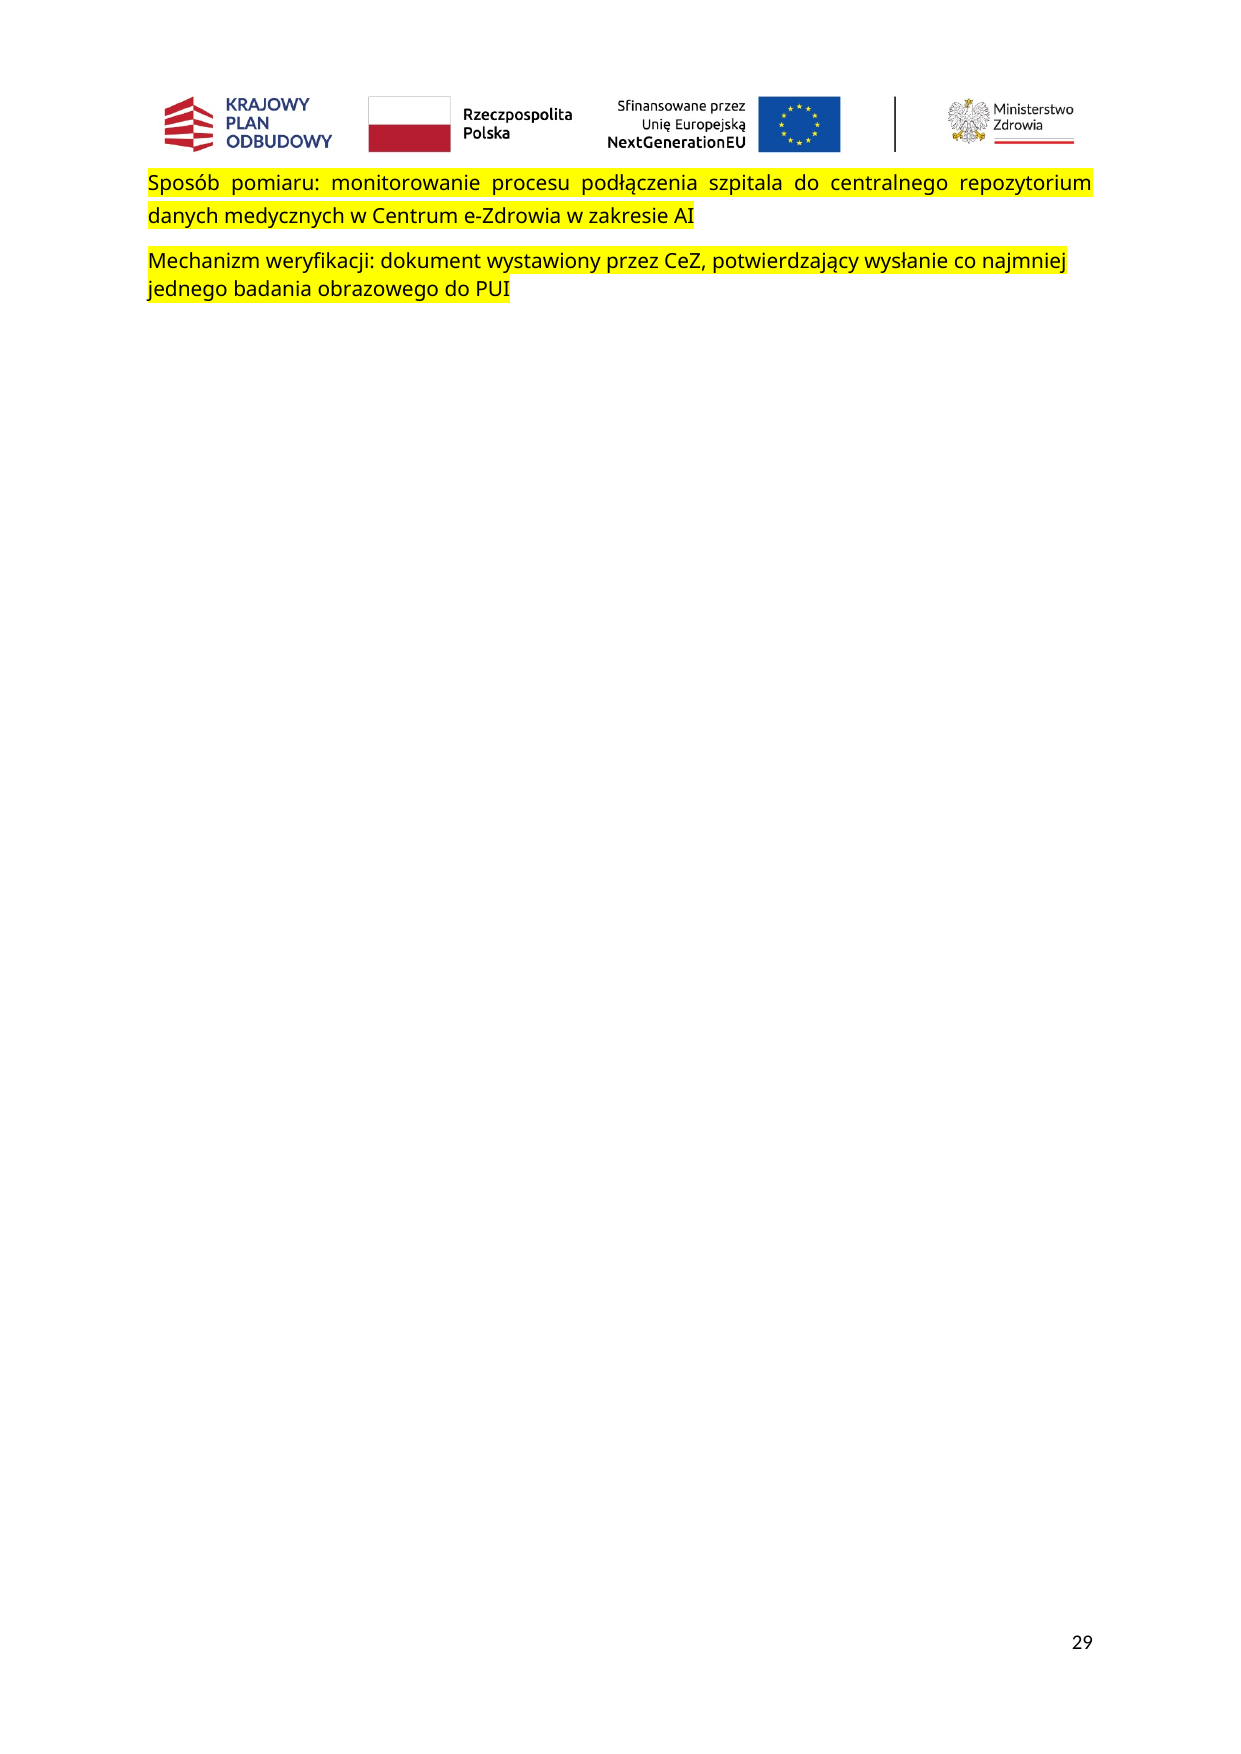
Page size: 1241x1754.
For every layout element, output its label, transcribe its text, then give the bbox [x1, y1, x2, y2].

text Mechanizm weryfikacji: dokument wystawiony przez CeZ, potwierdzający wysłanie co najmniej jednego badania obrazowego do PUI [510, 246, 1093, 303]
picture [147, 73, 1093, 169]
text Sposób pomiaru: monitorowanie procesu podłączenia szpitala do centralnego repozytorium danych medycznych w Centrum e-Zdrowia w zakresie AI [148, 197, 1093, 229]
